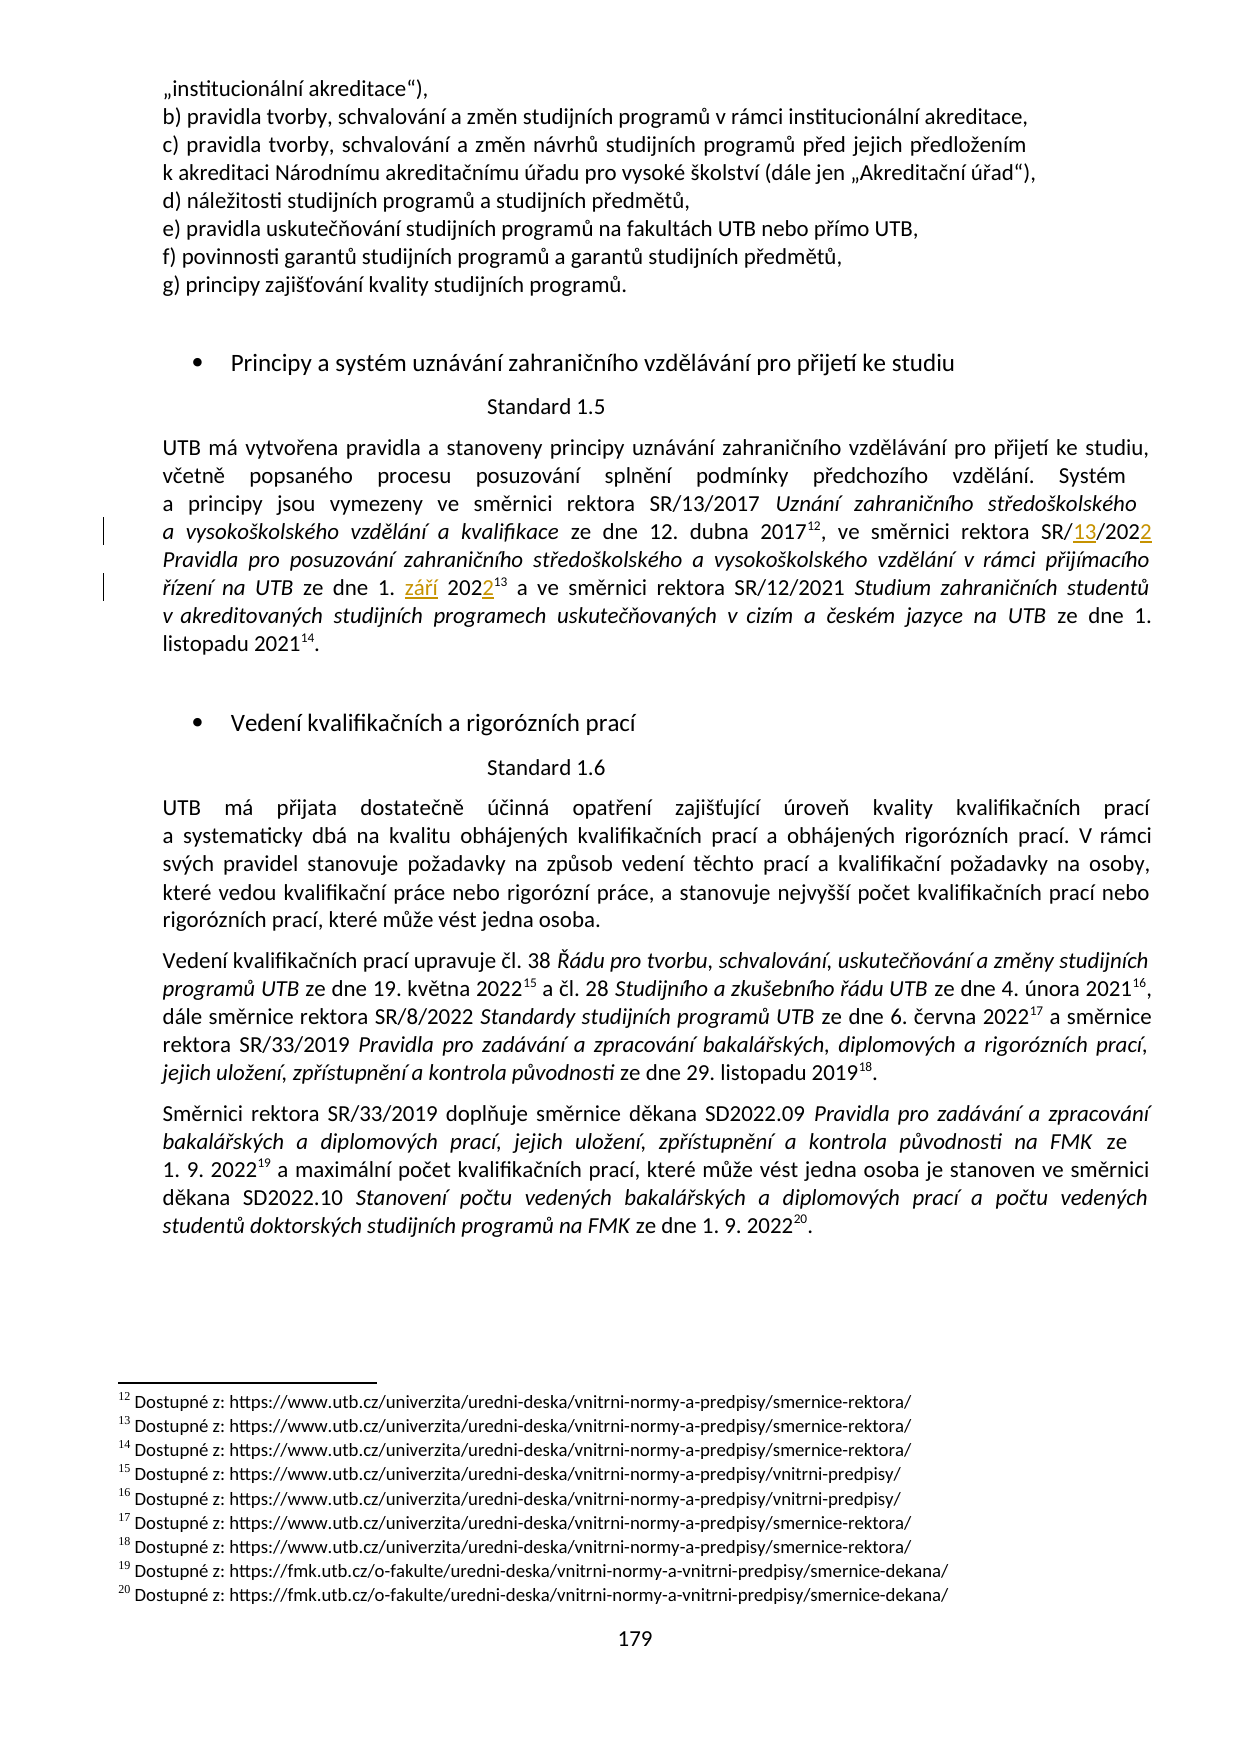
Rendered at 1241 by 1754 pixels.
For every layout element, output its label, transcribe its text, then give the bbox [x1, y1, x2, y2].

text c) pravidla tvorby, schvalování a změn návrhů studijních programů před jejich předložením k akreditaci Národnímu akreditačnímu úřadu pro vysoké školství (dále jen „Akreditační úřad“), [162, 130, 1152, 186]
text f) povinnosti garantů studijních programů a garantů studijních předmětů, [162, 242, 1152, 270]
text g) principy zajišťování kvality studijních programů. [162, 270, 1152, 298]
text b) pravidla tvorby, schvalování a změn studijních programů v rámci institucionální akreditace, [162, 102, 1152, 130]
text Standard 1.6 [118, 753, 1152, 781]
text e) pravidla uskutečňování studijních programů na fakultách UTB nebo přímo UTB, [162, 214, 1152, 242]
text Směrnici rektora SR/33/2019 doplňuje směrnice děkana SD2022.09 Pravidla pro zadávání a zpracování bakalářských a diplomových prací, jejich uložení, zpřístupnění a kontrola původnosti na FMK ze 1. 9. 2022 a maximální počet kvalifikačních prací, které může vést jedna osoba je stanoven ve směrnici děkana SD2022.10 Stanovení počtu vedených bakalářských a diplomových prací a počtu vedených studentů doktorských studijních programů na FMK ze dne 1. 9. 2022. [162, 1099, 1152, 1239]
text UTB má vytvořena pravidla a stanoveny principy uznávání zahraničního vzdělávání pro přijetí ke studiu, včetně popsaného procesu posuzování splnění podmínky předchozího vzdělání. Systém a principy jsou vymezeny ve směrnici rektora SR/13/2017 Uznání zahraničního středoškolského a vysokoškolského vzdělání a kvalifikace ze dne 12. dubna 2017, ve směrnici rektora SR//202 Pravidla pro posuzování zahraničního středoškolského a vysokoškolského vzdělání v rámci přijímacího řízení na UTB ze dne 1. 202 a ve směrnici rektora SR/12/2021 Studium zahraničních studentů v akreditovaných studijních programech uskutečňovaných v cizím a českém jazyce na UTB ze dne 1. listopadu 2021. [162, 433, 1152, 657]
text Standard 1.5 [118, 392, 1152, 421]
text UTB má přijata dostatečně účinná opatření zajišťující úroveň kvality kvalifikačních prací a systematicky dbá na kvalitu obhájených kvalifikačních prací a obhájených rigorózních prací. V rámci svých pravidel stanovuje požadavky na způsob vedení těchto prací a kvalifikační požadavky na osoby, které vedou kvalifikační práce nebo rigorózní práce, a stanovuje nejvyšší počet kvalifikačních prací nebo rigorózních prací, které může vést jedna osoba. [162, 793, 1152, 934]
subtitle Principy a systém uznávání zahraničního vzdělávání pro přijetí ke studiu [193, 347, 1152, 378]
text Vedení kvalifikačních prací upravuje čl. 38 Řádu pro tvorbu, schvalování, uskutečňování a změny studijních programů UTB ze dne 19. května 2022 a čl. 28 Studijního a zkušebního řádu UTB ze dne 4. února 2021, dále směrnice rektora SR/8/2022 Standardy studijních programů UTB ze dne 6. června 2022 a směrnice rektora SR/33/2019 Pravidla pro zadávání a zpracování bakalářských, diplomových a rigorózních prací, jejich uložení, zpřístupnění a kontrola původnosti ze dne 29. listopadu 2019. [162, 946, 1152, 1086]
text d) náležitosti studijních programů a studijních předmětů, [162, 186, 1152, 214]
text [162, 74, 1152, 102]
subtitle Vedení kvalifikačních a rigorózních prací [193, 708, 1152, 738]
